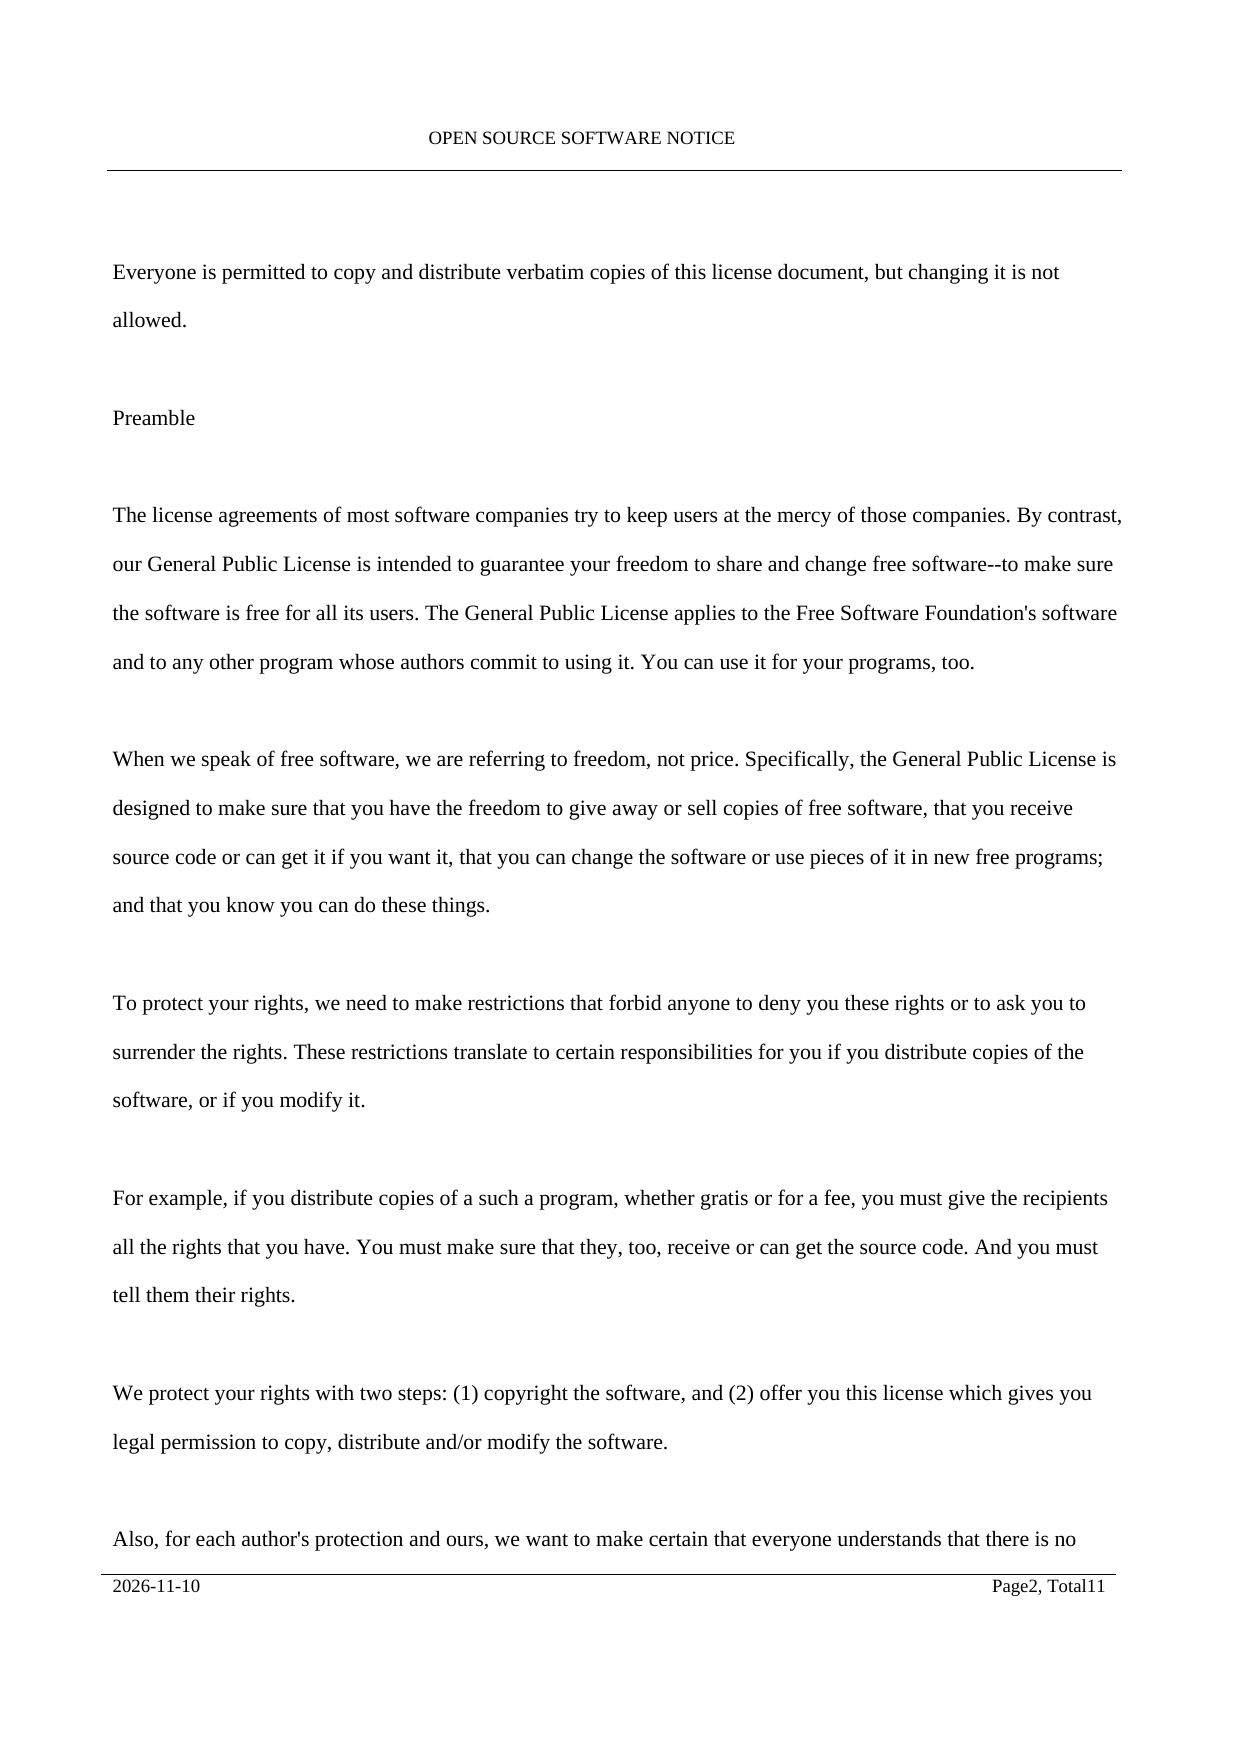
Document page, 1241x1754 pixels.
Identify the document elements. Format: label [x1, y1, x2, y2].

text [112, 206, 1128, 1555]
